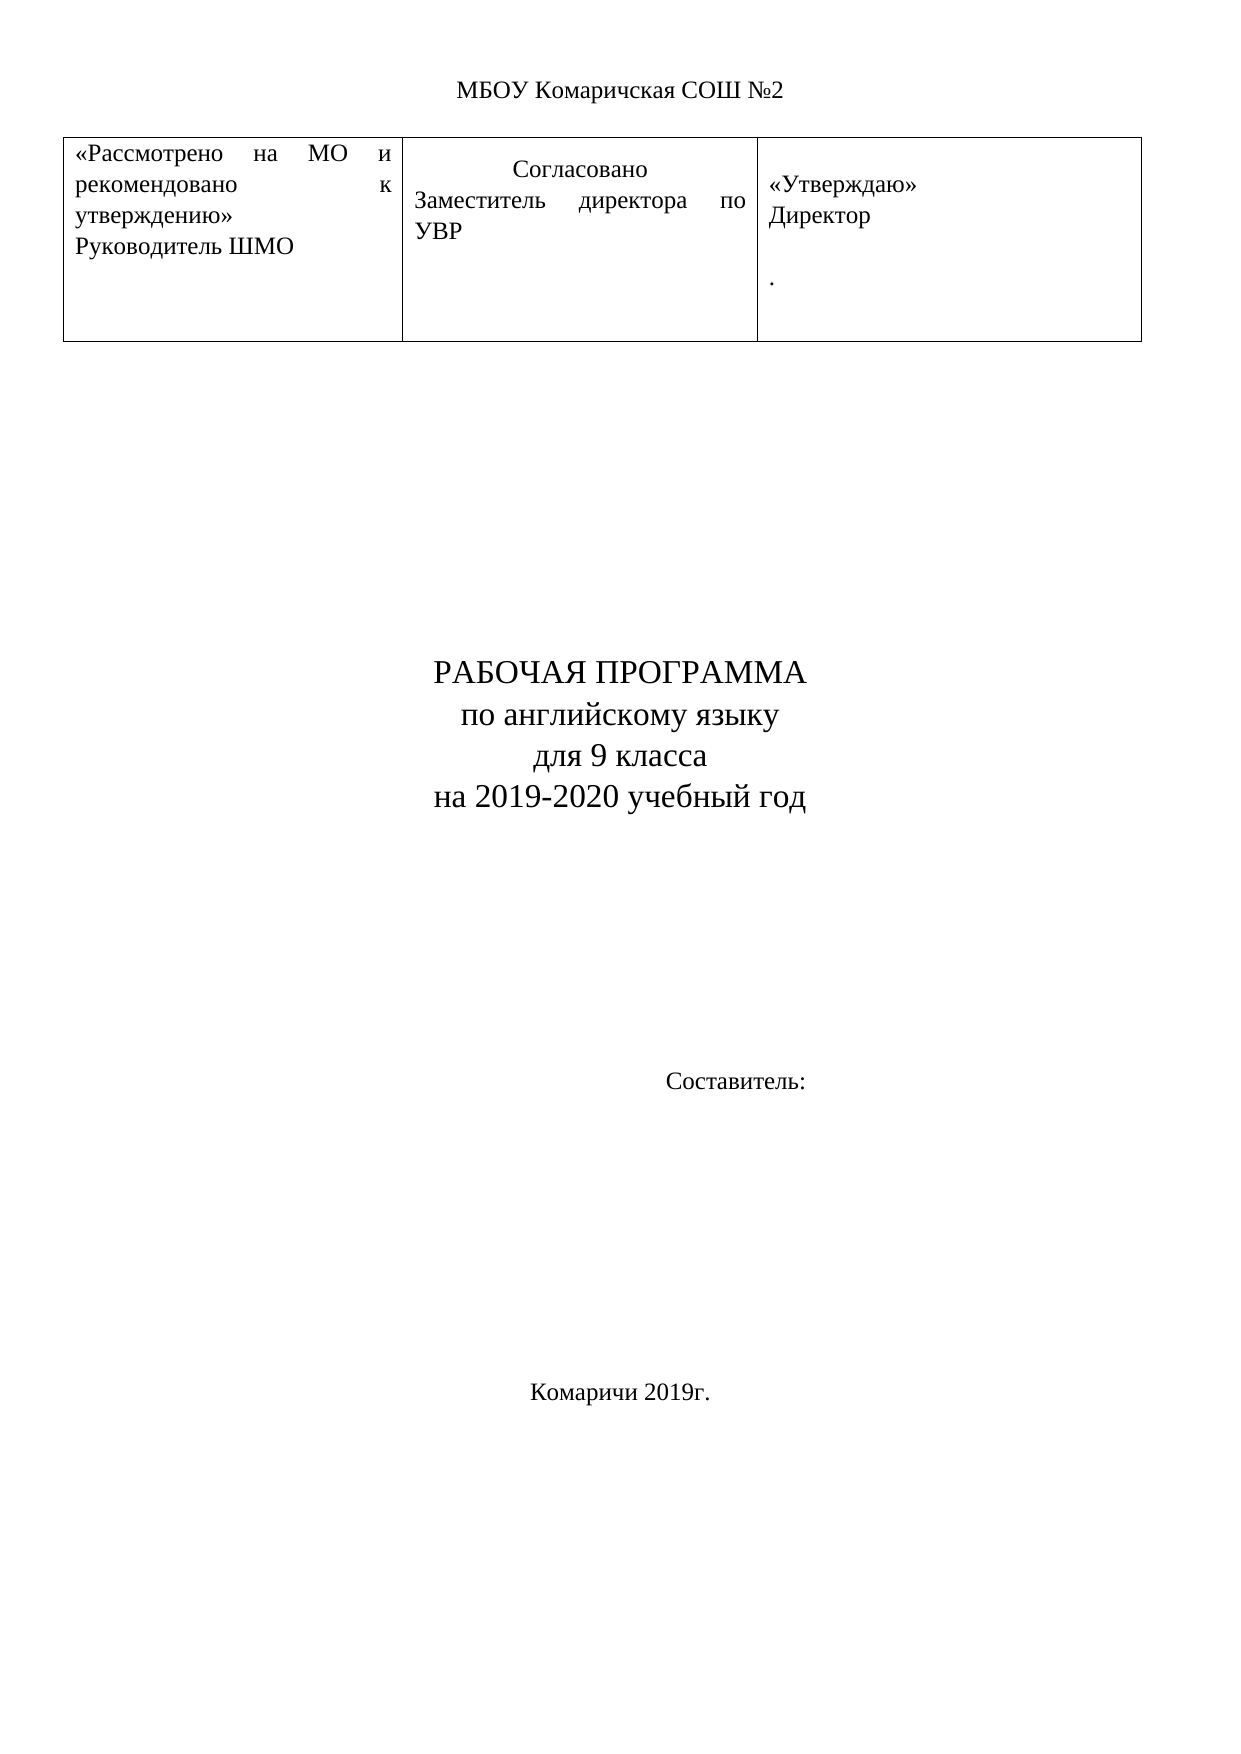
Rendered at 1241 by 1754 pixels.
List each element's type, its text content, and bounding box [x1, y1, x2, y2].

text для 9 класса [75, 735, 1165, 773]
text Составитель: [75, 1066, 1165, 1095]
table_header «Рассмотрено на МО и рекомендовано к утверждению» Руководитель ШМО [64, 138, 402, 341]
table_header Согласовано Заместитель директора по УВР [403, 138, 757, 341]
text по английскому языку [75, 694, 1165, 732]
text Комаричи 2019г. [75, 1377, 1165, 1405]
text РАБОЧАЯ ПРОГРАММА [75, 652, 1165, 691]
text МБОУ Комаричская СОШ №2 [75, 75, 1165, 104]
table_header «Утверждаю» Директор . [758, 138, 1141, 341]
text на 2019-2020 учебный год [75, 777, 1165, 815]
